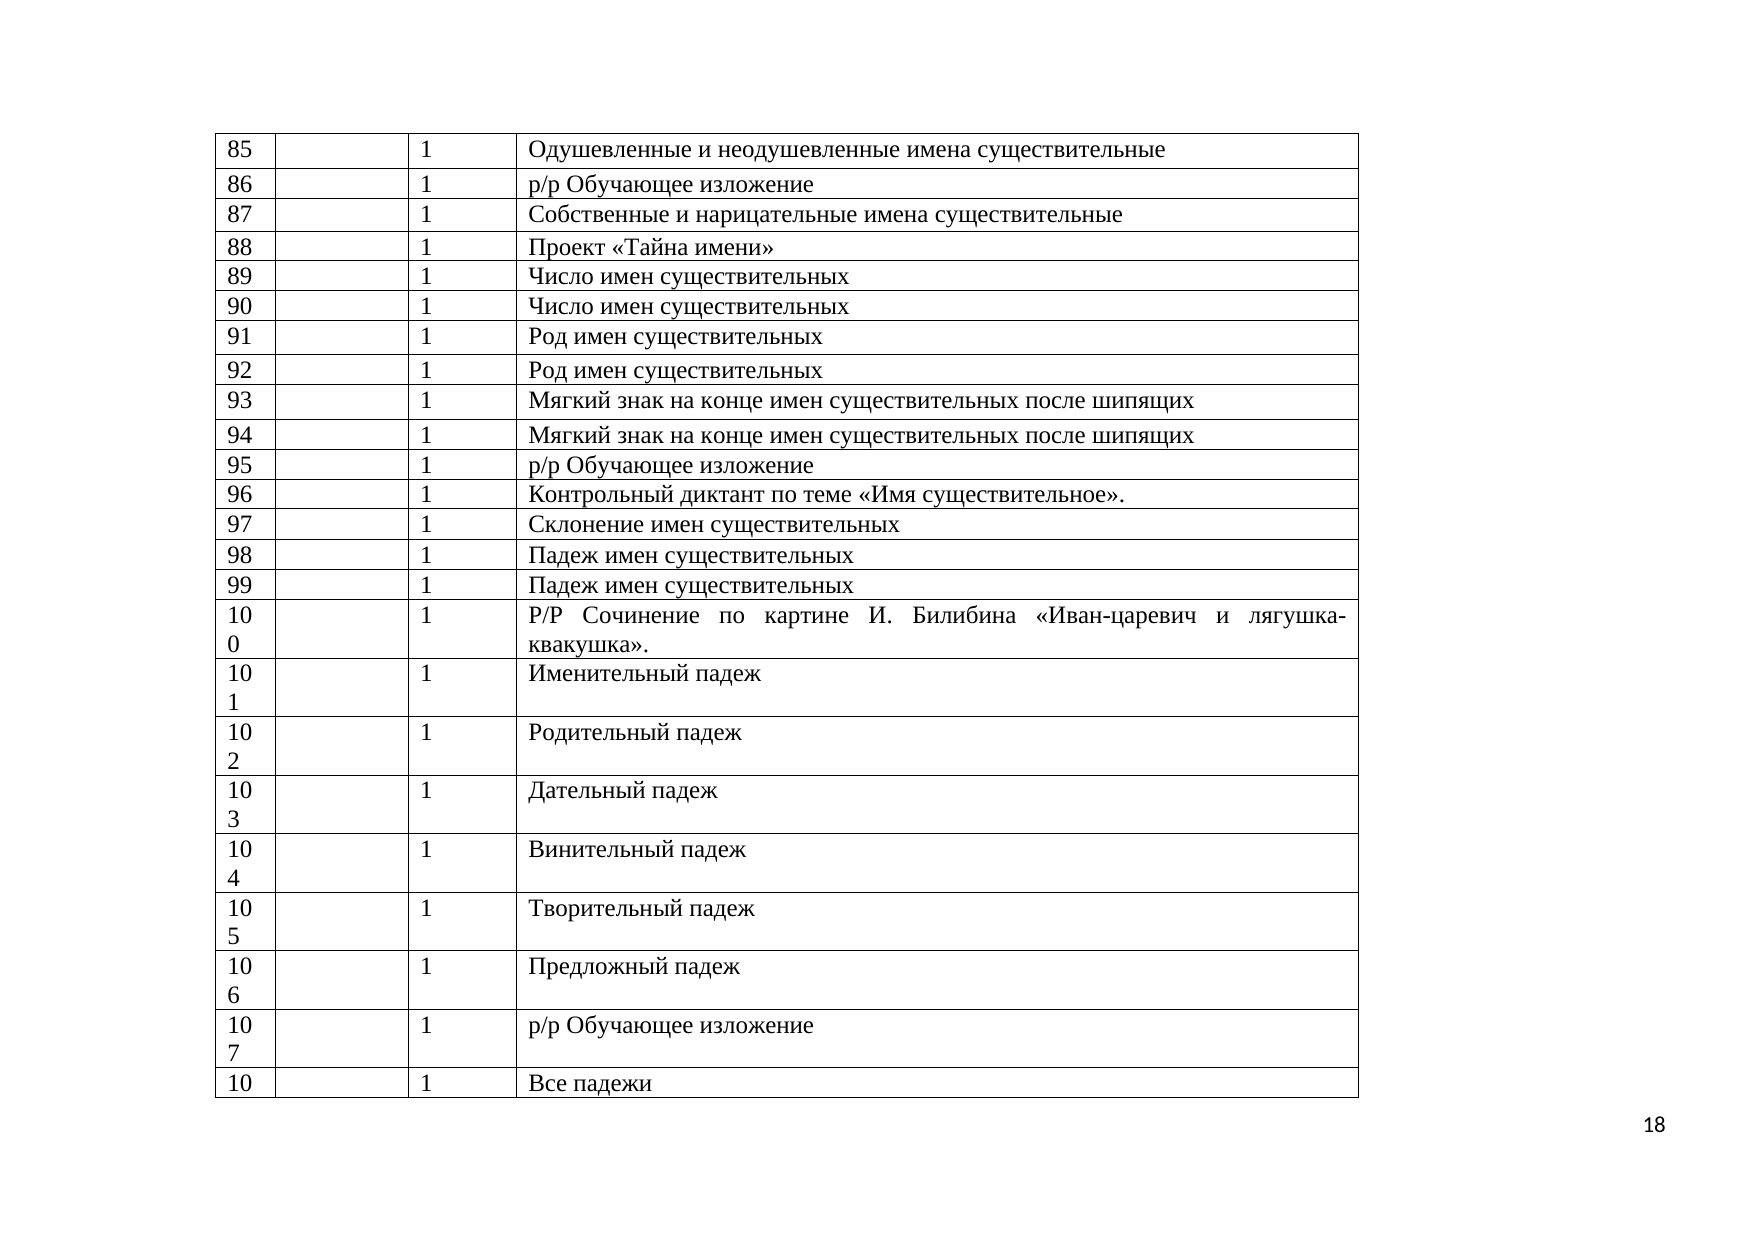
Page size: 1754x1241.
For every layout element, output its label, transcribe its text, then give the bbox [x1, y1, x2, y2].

table_cell 98 [216, 540, 275, 569]
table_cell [517, 134, 1358, 168]
table_cell 1 [409, 659, 516, 716]
table_cell [276, 385, 408, 419]
table_cell 1 [409, 776, 516, 833]
table_cell 101 [216, 659, 275, 716]
table_cell 1 [409, 321, 516, 354]
table_cell [276, 169, 408, 198]
table_cell 1 [409, 951, 516, 1009]
table_cell 104 [216, 834, 275, 892]
table_cell 1 [409, 199, 516, 231]
table_cell 1 [409, 1068, 516, 1097]
table_cell Род имен существительных [517, 355, 1358, 384]
table_cell Мягкий знак на конце имен существительных после шипящих [517, 420, 1358, 449]
table_cell 1 [409, 834, 516, 892]
table_cell [276, 776, 408, 833]
table_cell [276, 232, 408, 260]
table_cell 1 [409, 509, 516, 539]
table_cell 94 [216, 420, 275, 449]
table_cell [276, 1010, 408, 1067]
table_cell 91 [216, 321, 275, 354]
table_cell 1 [409, 717, 516, 774]
table_cell 100 [216, 600, 275, 657]
table_cell 1 [409, 480, 516, 508]
table_cell 108 [216, 1068, 275, 1097]
table_cell [276, 291, 408, 320]
table_cell Предложный падеж [517, 951, 1358, 1009]
table_cell 106 [216, 951, 275, 1009]
table_cell [276, 540, 408, 569]
table_cell 1 [409, 540, 516, 569]
table_cell [276, 420, 408, 449]
table_cell р/р Обучающее изложение [517, 1010, 1358, 1067]
table_cell 1 [409, 600, 516, 657]
table_cell 1 [409, 450, 516, 478]
table_cell [276, 509, 408, 539]
table_cell Склонение имен существительных [517, 509, 1358, 539]
table_cell Родительный падеж [517, 717, 1358, 774]
table_cell [276, 659, 408, 716]
table_cell [276, 717, 408, 774]
table_cell 1 [409, 232, 516, 260]
table_cell [276, 480, 408, 508]
table_cell 96 [216, 480, 275, 508]
table_cell 85 [216, 134, 275, 168]
table_cell [276, 893, 408, 950]
table_cell 1 [409, 385, 516, 419]
table_cell [276, 600, 408, 657]
table_cell Мягкий знак на конце имен существительных после шипящих [517, 385, 1358, 419]
table_cell Р/Р Сочинение по картине И. Билибина «Иван-царевич и лягушка-квакушка». [517, 600, 1358, 657]
table_cell 102 [216, 717, 275, 774]
table_cell [276, 834, 408, 892]
table_cell [276, 951, 408, 1009]
table_cell Число имен существительных [517, 261, 1358, 290]
table_cell Творительный падеж [517, 893, 1358, 950]
table_cell [276, 570, 408, 599]
table_cell 86 [216, 169, 275, 198]
table_cell [276, 199, 408, 231]
table_cell 92 [216, 355, 275, 384]
table_cell 1 [409, 291, 516, 320]
table_cell 1 [409, 261, 516, 290]
table_cell 1 [409, 420, 516, 449]
table_cell [276, 355, 408, 384]
table_cell Все падежи [517, 1068, 1358, 1097]
table_cell Контрольный диктант по теме «Имя существительное». [517, 480, 1358, 508]
table_cell Падеж имен существительных [517, 570, 1358, 599]
table_cell 89 [216, 261, 275, 290]
table_cell 90 [216, 291, 275, 320]
table_cell Проект «Тайна имени» [517, 232, 1358, 260]
table_cell [276, 1068, 408, 1097]
table_cell 103 [216, 776, 275, 833]
table_cell 95 [216, 450, 275, 478]
table_cell [276, 134, 408, 168]
table_cell Дательный падеж [517, 776, 1358, 833]
table_cell Падеж имен существительных [517, 540, 1358, 569]
table_cell Собственные и нарицательные имена существительные [517, 199, 1358, 231]
table_cell 87 [216, 199, 275, 231]
table_cell [276, 321, 408, 354]
table_cell [276, 450, 408, 478]
table_cell 88 [216, 232, 275, 260]
table_cell 99 [216, 570, 275, 599]
table_cell Именительный падеж [517, 659, 1358, 716]
table_cell 1 [409, 134, 516, 168]
table_cell Винительный падеж [517, 834, 1358, 892]
table_cell 107 [216, 1010, 275, 1067]
table_cell Число имен существительных [517, 291, 1358, 320]
table_cell 1 [409, 893, 516, 950]
table_cell 1 [409, 1010, 516, 1067]
table_cell 1 [409, 355, 516, 384]
table_cell 105 [216, 893, 275, 950]
table_cell 97 [216, 509, 275, 539]
table_cell 93 [216, 385, 275, 419]
table_cell 1 [409, 169, 516, 198]
table_cell [276, 261, 408, 290]
table_cell 1 [409, 570, 516, 599]
table_cell р/р Обучающее изложение [517, 169, 1358, 198]
table_cell Род имен существительных [517, 321, 1358, 354]
table_cell р/р Обучающее изложение [517, 450, 1358, 478]
